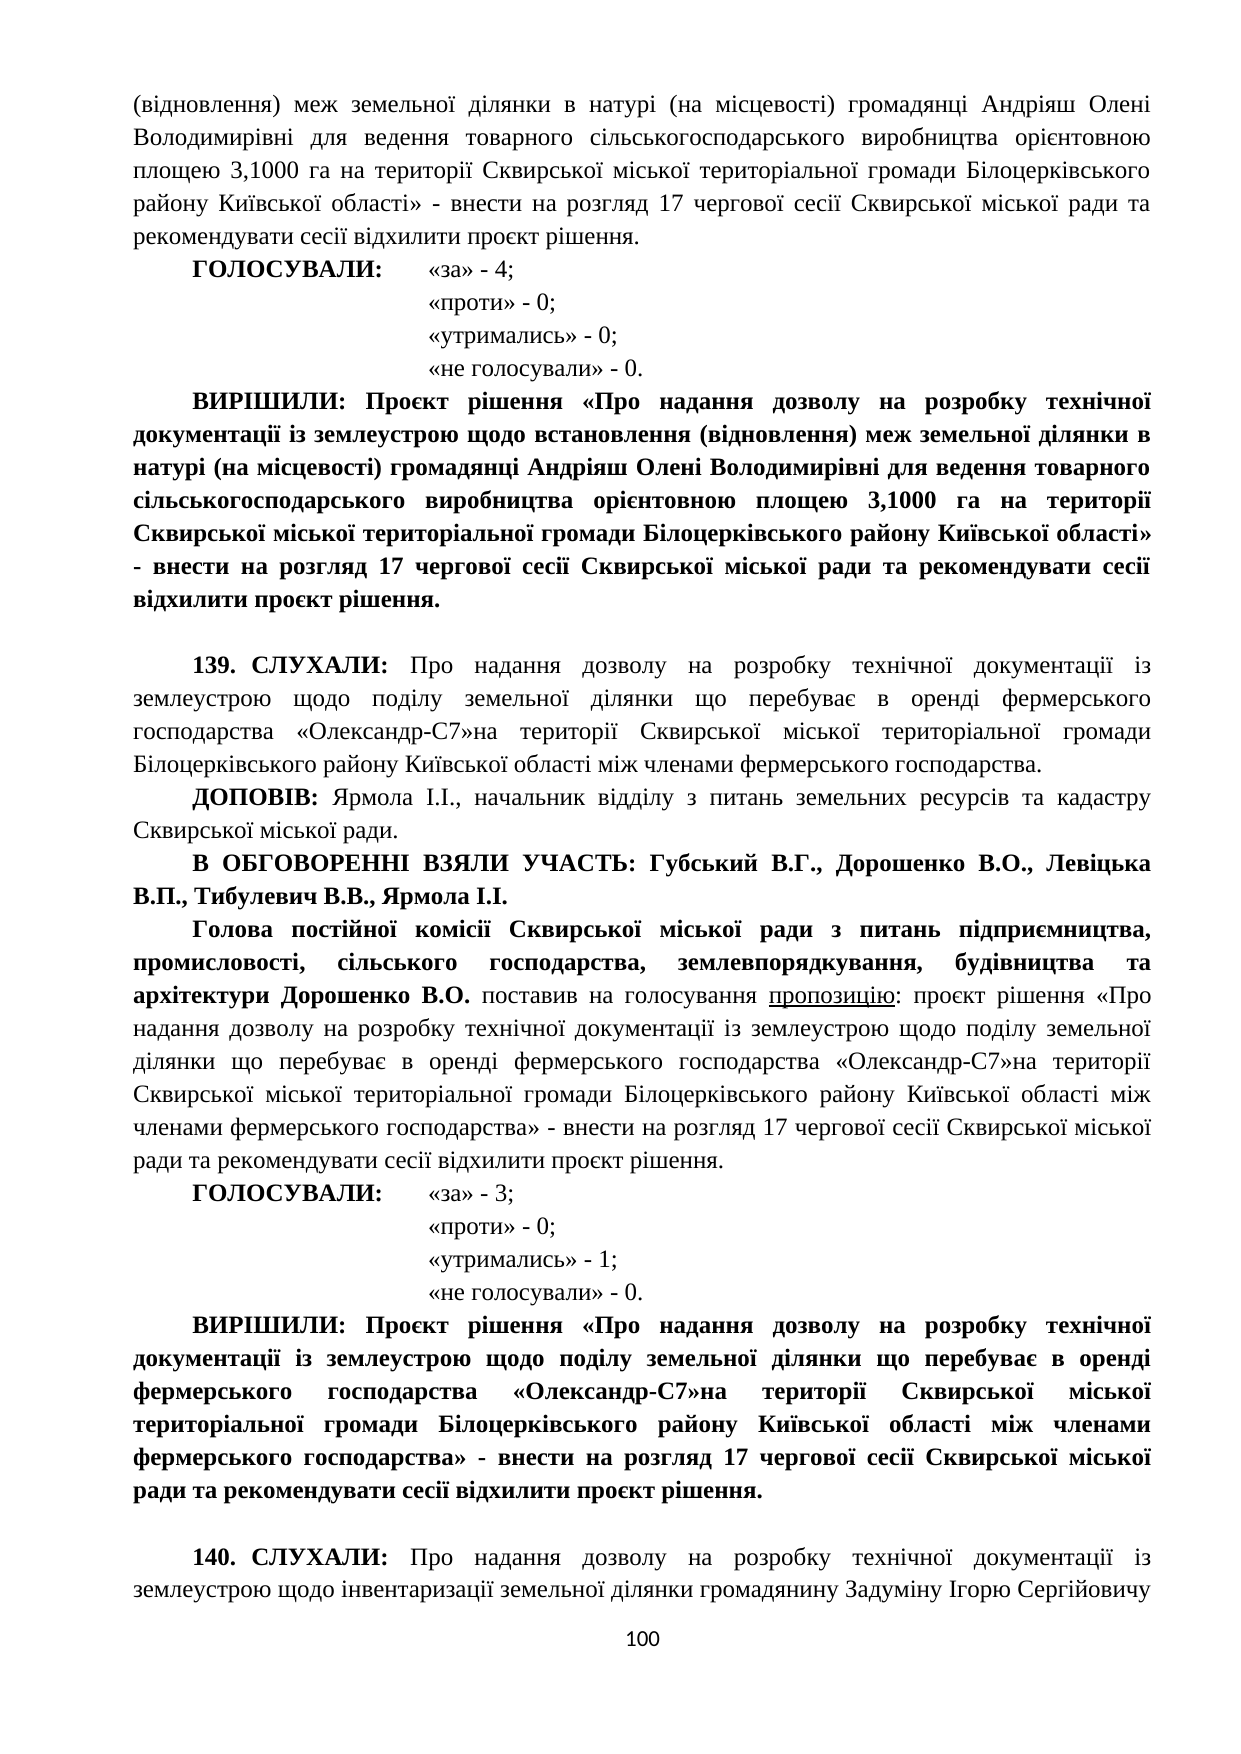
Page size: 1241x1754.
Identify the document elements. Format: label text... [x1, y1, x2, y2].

list ГОЛОСУВАЛИ: «за» - 3; [133, 1178, 1152, 1207]
list ВИРІШИЛИ: Проєкт рішення «Про надання дозволу на розробку технічної документації із землеустрою щодо поділу земельної ділянки що перебуває в оренді фермерського господарства «Олександр-С7»на території Сквирської міської територіальної громади Білоцерківського району Київської області між членами фермерського господарства» - внести на розгляд 17 чергової сесії Сквирської міської ради та рекомендувати сесії відхилити проєкт рішення. [133, 1310, 1152, 1504]
text «не голосували» - 0. [133, 353, 1152, 382]
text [133, 89, 1152, 249]
text «проти» - 0; [133, 1211, 1152, 1240]
text «не голосували» - 0. [133, 1277, 1152, 1306]
text Голова постійної комісії Сквирської міської ради з питань підприємництва, промисловості, сільського господарства, землевпорядкування, будівництва та архітектури Дорошенко В.О. поставив на голосування пропозицію: проєкт рішення «Про надання дозволу на розробку технічної документації із землеустрою щодо поділу земельної ділянки що перебуває в оренді фермерського господарства «Олександр-С7»на території Сквирської міської територіальної громади Білоцерківського району Київської області між членами фермерського господарства» - внести на розгляд 17 чергової сесії Сквирської міської ради та рекомендувати сесії відхилити проєкт рішення. [133, 914, 1152, 1174]
text «утримались» - 1; [133, 1244, 1152, 1273]
list В ОБГОВОРЕННІ ВЗЯЛИ УЧАСТЬ: Губський В.Г., Дорошенко В.О., Левіцька В.П., Тибулевич В.В., Ярмола І.І. [133, 848, 1152, 910]
text «утримались» - 0; [133, 320, 1152, 348]
list ГОЛОСУВАЛИ: «за» - 4; [133, 254, 1152, 282]
list ВИРІШИЛИ: Проєкт рішення «Про надання дозволу на розробку технічної документації із землеустрою щодо встановлення (відновлення) меж земельної ділянки в натурі (на місцевості) громадянці Андріяш Олені Володимирівні для ведення товарного сільськогосподарського виробництва орієнтовною площею 3,1000 га на території Сквирської міської територіальної громади Білоцерківського району Київської області» - внести на розгляд 17 чергової сесії Сквирської міської ради та рекомендувати сесії відхилити проєкт рішення. [133, 386, 1152, 613]
list СЛУХАЛИ: Про надання дозволу на розробку технічної документації із землеустрою щодо поділу земельної ділянки що перебуває в оренді фермерського господарства «Олександр-С7»на території Сквирської міської територіальної громади Білоцерківського району Київської області між членами фермерського господарства. [133, 650, 1152, 778]
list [133, 1542, 1152, 1603]
text «проти» - 0; [133, 287, 1152, 316]
list ДОПОВІВ: Ярмола І.І., начальник відділу з питань земельних ресурсів та кадастру Сквирської міської ради. [133, 782, 1152, 844]
